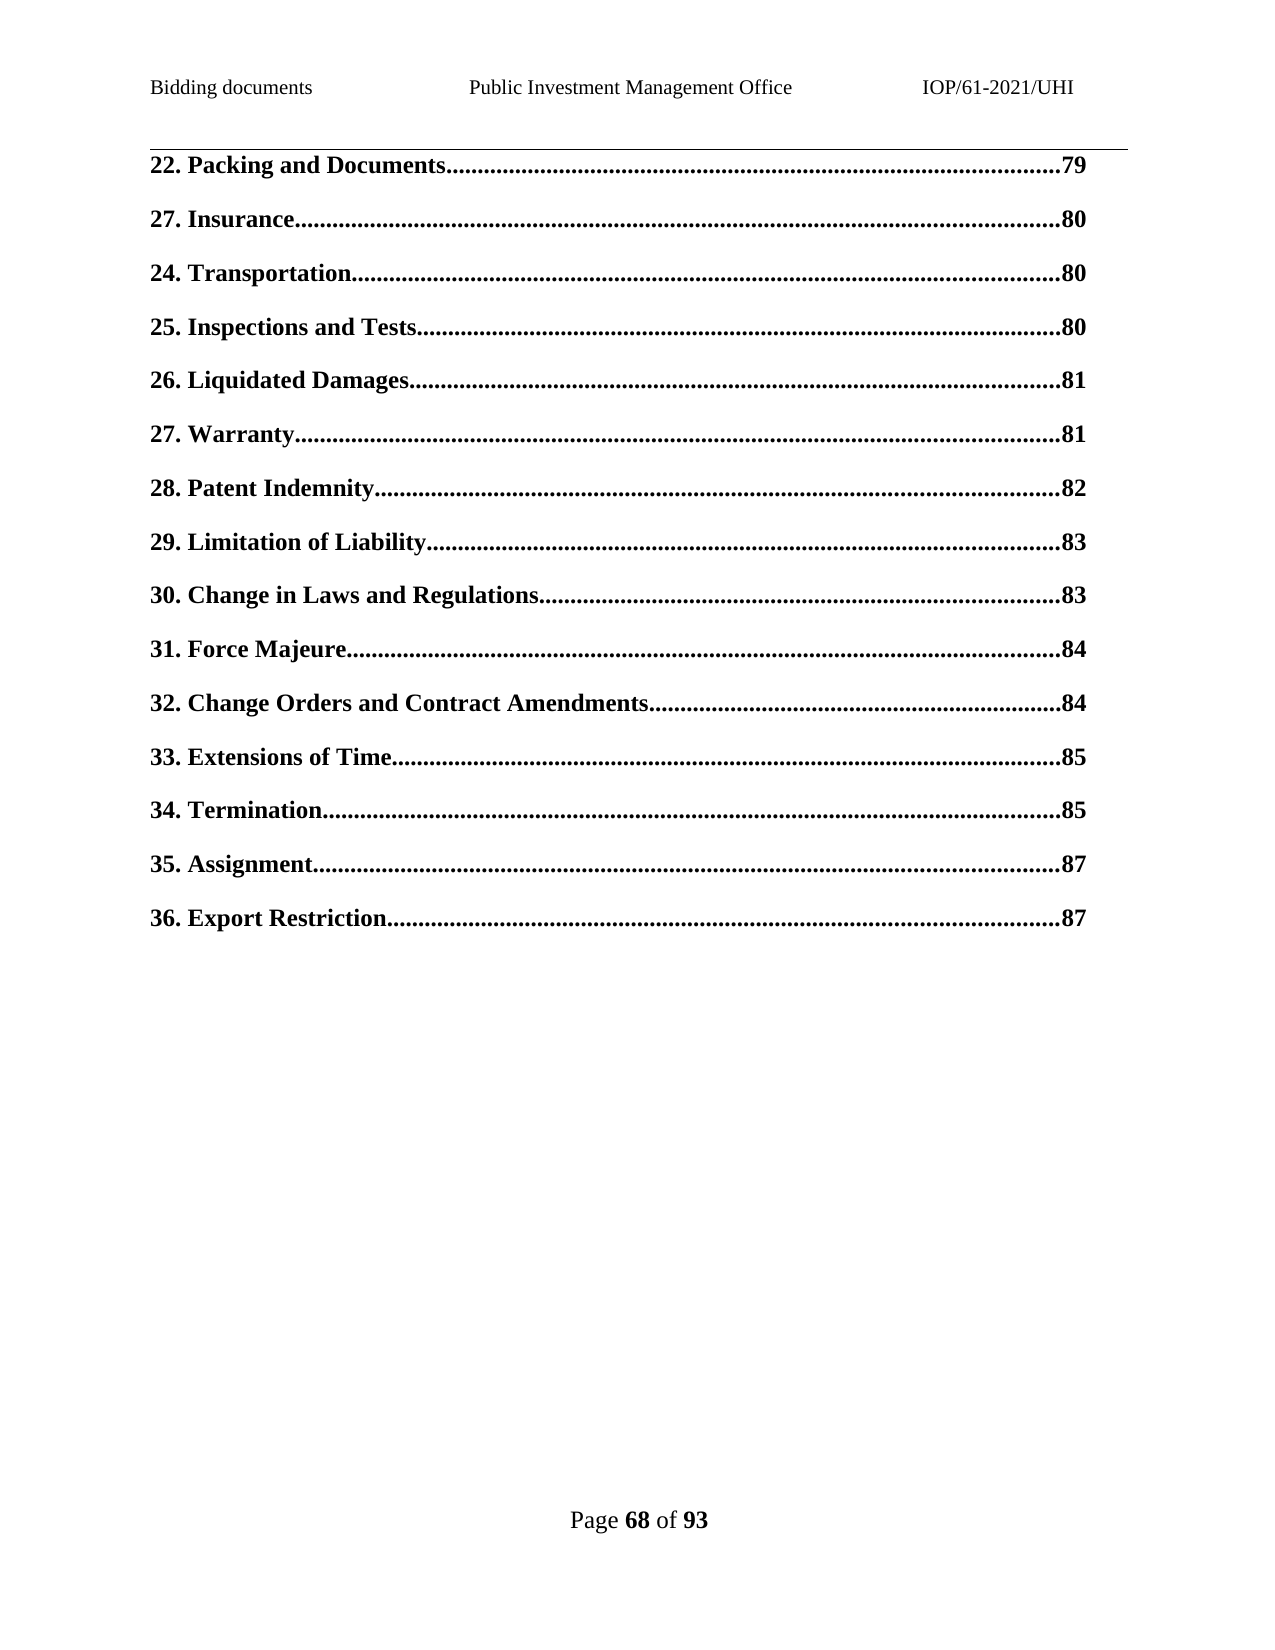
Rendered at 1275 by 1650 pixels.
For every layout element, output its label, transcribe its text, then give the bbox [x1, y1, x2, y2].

text 34. Termination 85 [150, 795, 1128, 824]
text 31. Force Majeure 84 [150, 634, 1128, 663]
text 26. Liquidated Damages 81 [150, 365, 1128, 394]
text 29. Limitation of Liability 83 [150, 527, 1128, 555]
text 32. Change Orders and Contract Amendments 84 [150, 688, 1128, 717]
text 36. Export Restriction 87 [150, 903, 1128, 932]
text 27. Insurance 80 [150, 204, 1128, 233]
text 30. Change in Laws and Regulations 83 [150, 580, 1128, 609]
text 25. Inspections and Tests 80 [150, 312, 1128, 340]
text 35. Assignment 87 [150, 849, 1128, 878]
text 27. Warranty 81 [150, 419, 1128, 448]
text 22. Packing and Documents 79 [150, 150, 1128, 179]
text 33. Extensions of Time 85 [150, 742, 1128, 770]
text 24. Transportation 80 [150, 258, 1128, 287]
text 28. Patent Indemnity 82 [150, 473, 1128, 502]
